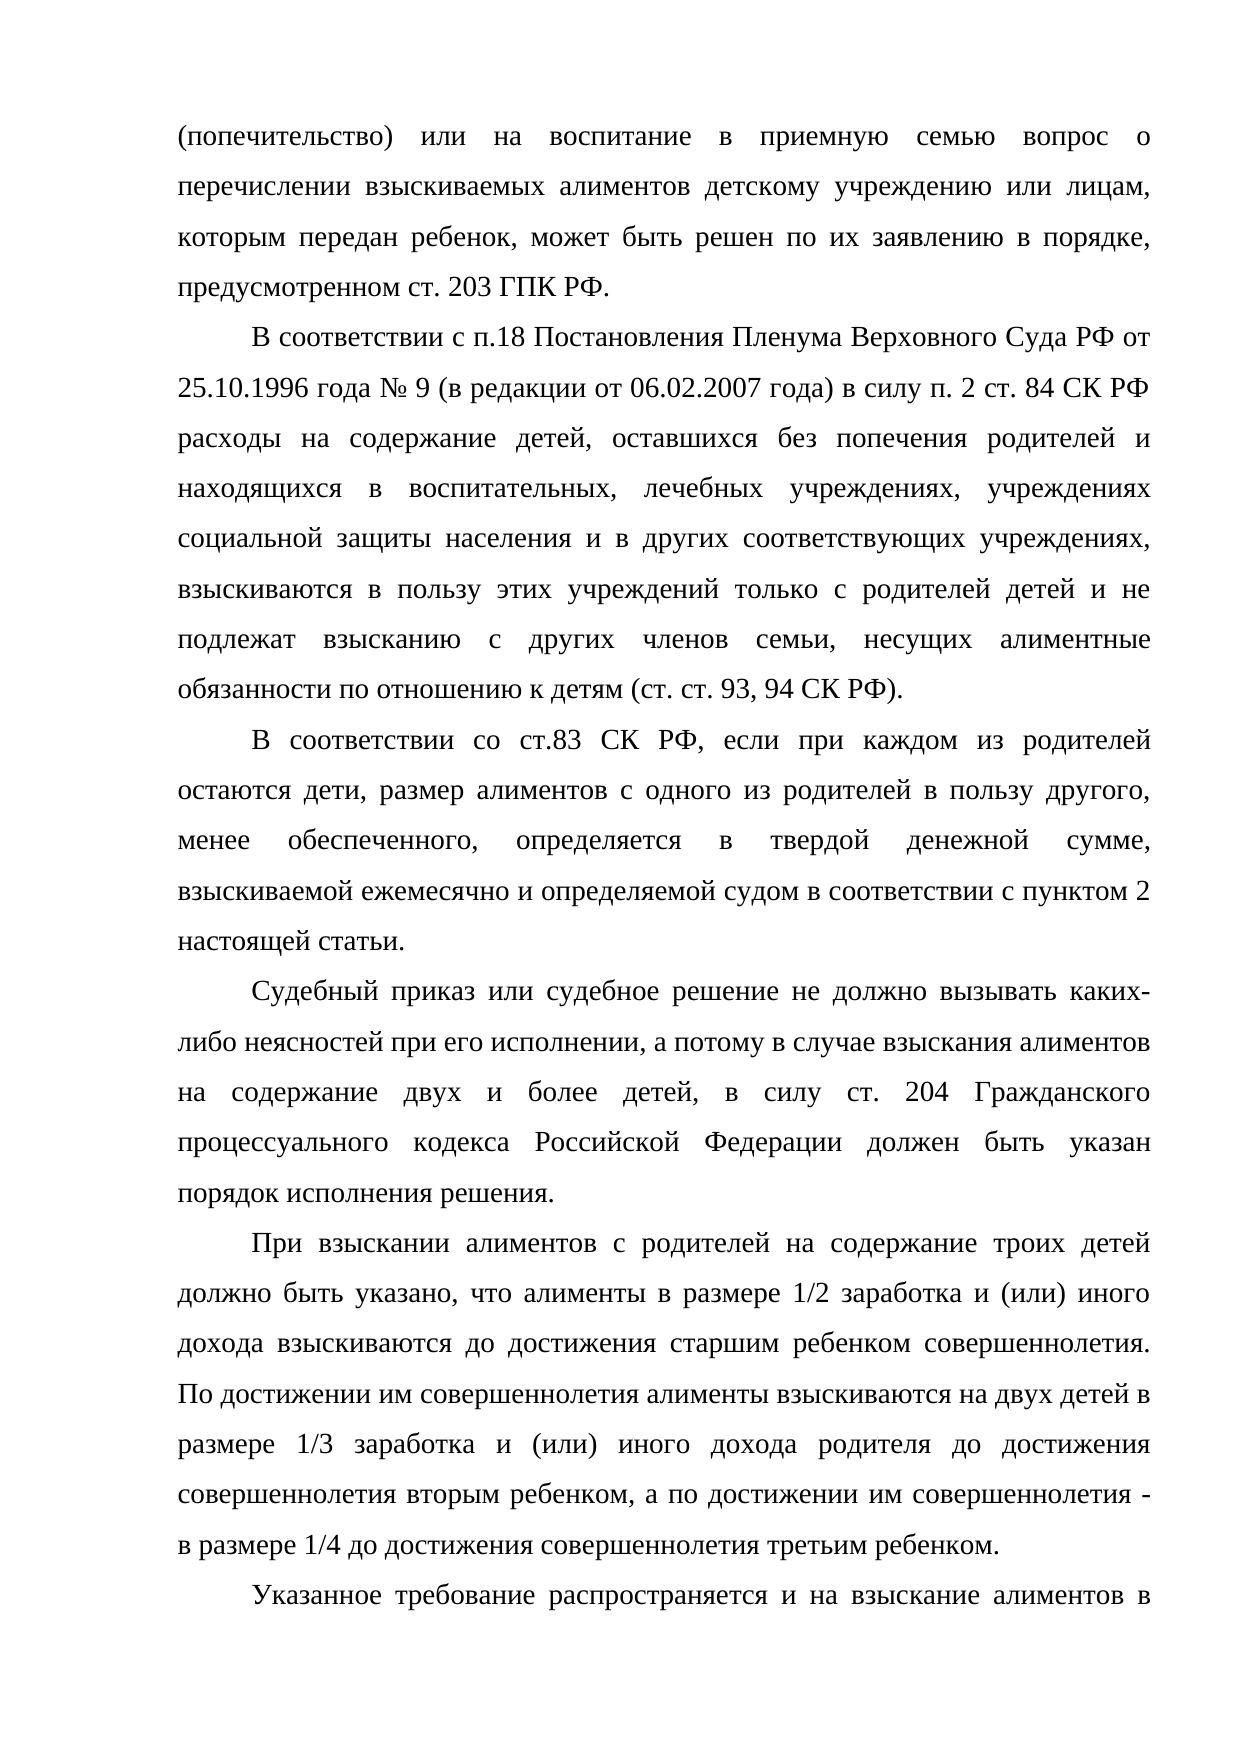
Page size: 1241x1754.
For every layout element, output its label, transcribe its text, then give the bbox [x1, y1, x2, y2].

text При взыскании алиментов с родителей на содержание троих детей должно быть указано, что алименты в размере 1/2 заработка и (или) иного дохода взыскиваются до достижения старшим ребенком совершеннолетия. По достижении им совершеннолетия алименты взыскиваются на двух детей в размере 1/3 заработка и (или) иного дохода родителя до достижения совершеннолетия вторым ребенком, а по достижении им совершеннолетия - в размере 1/4 до достижения совершеннолетия третьим ребенком. [177, 1225, 1152, 1560]
text В соответствии со ст.83 СК РФ, если при каждом из родителей остаются дети, размер алиментов с одного из родителей в пользу другого, менее обеспеченного, определяется в твердой денежной сумме, взыскиваемой ежемесячно и определяемой судом в соответствии с пунктом 2 настоящей статьи. [177, 722, 1152, 957]
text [177, 118, 1152, 303]
text Судебный приказ или судебное решение не должно вызывать каких-либо неясностей при его исполнении, а потому в случае взыскания алиментов на содержание двух и более детей, в силу ст. 204 Гражданского процессуального кодекса Российской Федерации должен быть указан порядок исполнения решения. [177, 973, 1152, 1208]
text В соответствии с п.18 Постановления Пленума Верховного Суда РФ от 25.10.1996 года № 9 (в редакции от 06.02.2007 года) в силу п. 2 ст. 84 СК РФ расходы на содержание детей, оставшихся без попечения родителей и находящихся в воспитательных, лечебных учреждениях, учреждениях социальной защиты населения и в других соответствующих учреждениях, взыскиваются в пользу этих учреждений только с родителей детей и не подлежат взысканию с других членов семьи, несущих алиментные обязанности по отношению к детям (ст. ст. 93, 94 СК РФ). [177, 319, 1152, 705]
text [177, 1577, 1152, 1611]
